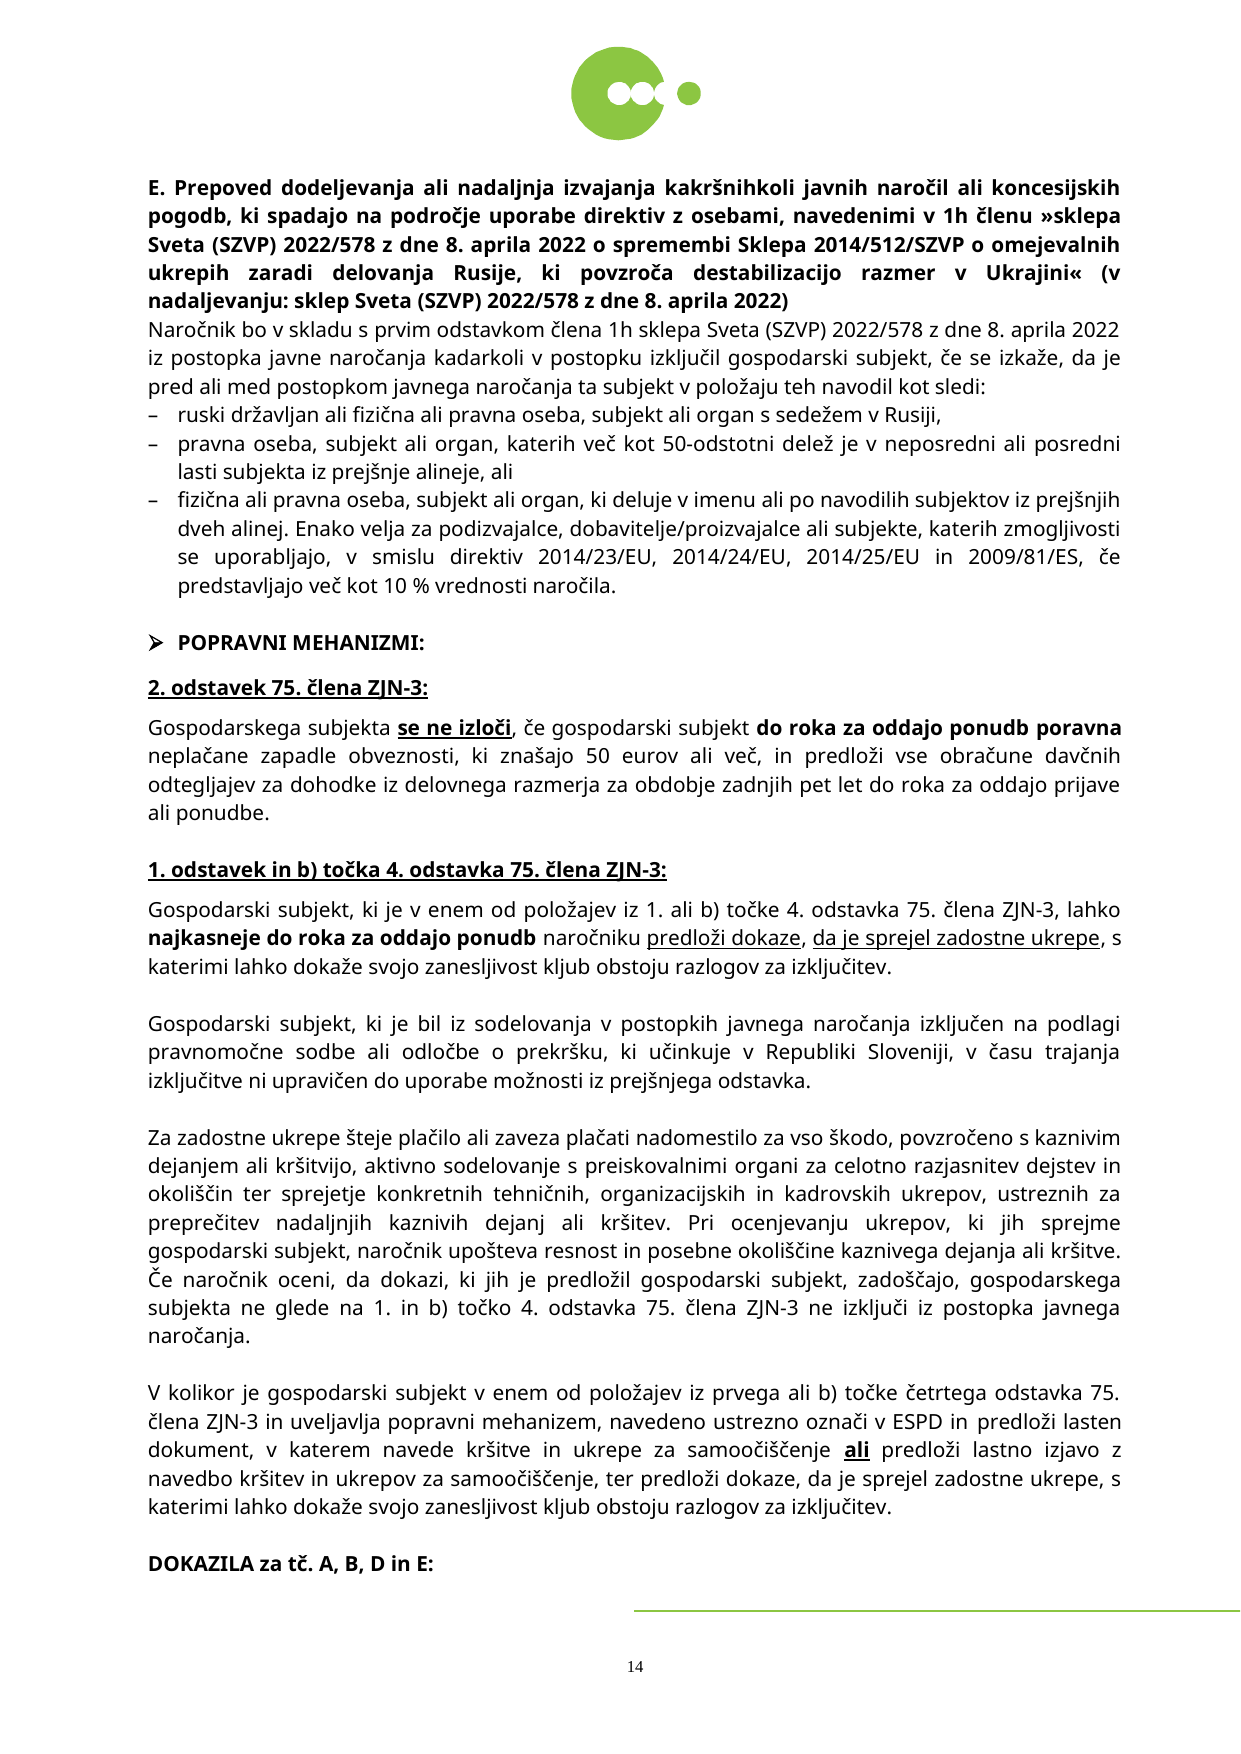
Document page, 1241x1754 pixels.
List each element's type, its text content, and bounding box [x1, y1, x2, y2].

text Naročnik bo v skladu s prvim odstavkom člena 1h sklepa Sveta (SZVP) 2022/578 z dne 8. aprila 2022 iz postopka javne naročanja kadarkoli v postopku izključil gospodarski subjekt, če se izkaže, da je pred ali med postopkom javnega naročanja ta subjekt v položaju teh navodil kot sledi: [148, 315, 1122, 400]
text 2. odstavek 75. člena ZJN-3: [148, 673, 1122, 702]
text Gospodarskega subjekta se ne izloči, če gospodarski subjekt do roka za oddajo ponudb poravna neplačane zapadle obveznosti, ki znašajo 50 eurov ali več, in predloži vse obračune davčnih odtegljajev za dohodke iz delovnega razmerja za obdobje zadnjih pet let do roka za oddajo prijave ali ponudbe. [148, 713, 1122, 827]
list ruski državljan ali fizična ali pravna oseba, subjekt ali organ s sedežem v Rusiji, [148, 400, 1122, 429]
text Gospodarski subjekt, ki je bil iz sodelovanja v postopkih javnega naročanja izključen na podlagi pravnomočne sodbe ali odločbe o prekršku, ki učinkuje v Republiki Sloveniji, v času trajanja izključitve ni upravičen do uporabe možnosti iz prejšnjega odstavka. [148, 1009, 1122, 1094]
text E. Prepoved dodeljevanja ali nadaljnja izvajanja kakršnihkoli javnih naročil ali koncesijskih pogodb, ki spadajo na področje uporabe direktiv z osebami, navedenimi v 1h členu »sklepa Sveta (SZVP) 2022/578 z dne 8. aprila 2022 o spremembi Sklepa 2014/512/SZVP o omejevalnih ukrepih zaradi delovanja Rusije, ki povzroča destabilizacijo razmer v Ukrajini« (v nadaljevanju: sklep Sveta (SZVP) 2022/578 z dne 8. aprila 2022) [148, 173, 1122, 315]
list pravna oseba, subjekt ali organ, katerih več kot 50-odstotni delež je v neposredni ali posredni lasti subjekta iz prejšnje alineje, ali [148, 429, 1122, 486]
text V kolikor je gospodarski subjekt v enem od položajev iz prvega ali b) točke četrtega odstavka 75. člena ZJN-3 in uveljavlja popravni mehanizem, navedeno ustrezno označi v ESPD in predloži lasten dokument, v katerem navede kršitve in ukrepe za samoočiščenje ali predloži lastno izjavo z navedbo kršitev in ukrepov za samoočiščenje, ter predloži dokaze, da je sprejel zadostne ukrepe, s katerimi lahko dokaže svojo zanesljivost kljub obstoju razlogov za izključitev. [148, 1378, 1122, 1521]
list fizična ali pravna oseba, subjekt ali organ, ki deluje v imenu ali po navodilih subjektov iz prejšnjih dveh alinej. Enako velja za podizvajalce, dobavitelje/proizvajalce ali subjekte, katerih zmogljivosti se uporabljajo, v smislu direktiv 2014/23/EU, 2014/24/EU, 2014/25/EU in 2009/81/ES, če predstavljajo več kot 10 % vrednosti naročila. [148, 486, 1122, 599]
text Za zadostne ukrepe šteje plačilo ali zaveza plačati nadomestilo za vso škodo, povzročeno s kaznivim dejanjem ali kršitvijo, aktivno sodelovanje s preiskovalnimi organi za celotno razjasnitev dejstev in okoliščin ter sprejetje konkretnih tehničnih, organizacijskih in kadrovskih ukrepov, ustreznih za preprečitev nadaljnjih kaznivih dejanj ali kršitev. Pri ocenjevanju ukrepov, ki jih sprejme gospodarski subjekt, naročnik upošteva resnost in posebne okoliščine kaznivega dejanja ali kršitve. Če naročnik oceni, da dokazi, ki jih je predložil gospodarski subjekt, zadoščajo, gospodarskega subjekta ne glede na 1. in b) točko 4. odstavka 75. člena ZJN-3 ne izključi iz postopka javnega naročanja. [148, 1123, 1122, 1350]
list POPRAVNI MEHANIZMI: [148, 628, 1122, 656]
text 1. odstavek in b) točka 4. odstavka 75. člena ZJN-3: [148, 855, 1122, 884]
text DOKAZILA za tč. A, B, D in E: [148, 1549, 1122, 1578]
text Gospodarski subjekt, ki je v enem od položajev iz 1. ali b) točke 4. odstavka 75. člena ZJN-3, lahko najkasneje do roka za oddajo ponudb naročniku predloži dokaze, da je sprejel zadostne ukrepe, s katerimi lahko dokaže svojo zanesljivost kljub obstoju razlogov za izključitev. [148, 895, 1122, 980]
